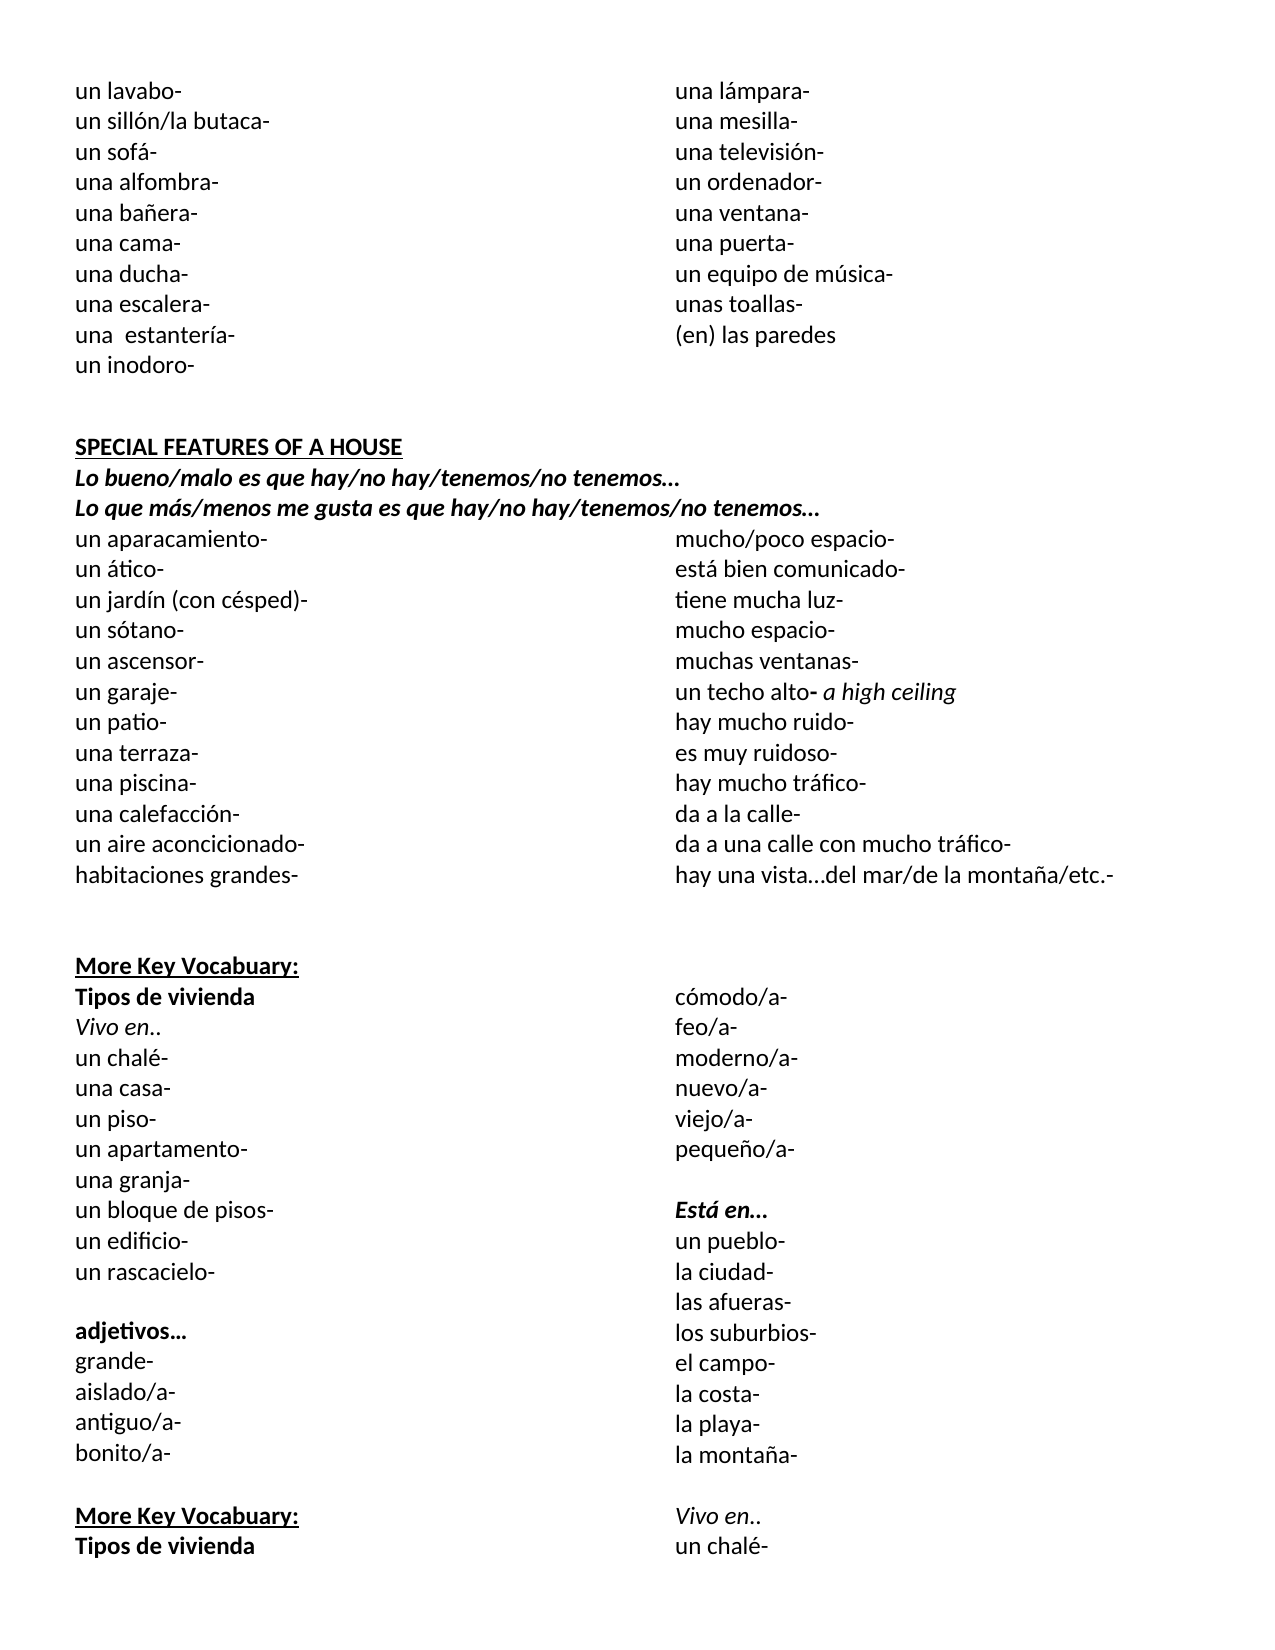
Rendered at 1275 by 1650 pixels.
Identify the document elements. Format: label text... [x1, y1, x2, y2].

text un ascensor- [75, 645, 600, 676]
text Lo que más/menos me gusta es que hay/no hay/tenemos/no tenemos… [75, 493, 1200, 523]
text un chalé- [75, 1042, 600, 1072]
text SPECIAL FEATURES OF A HOUSE [75, 432, 1200, 462]
text un sótano- [75, 615, 600, 645]
text nuevo/a- [675, 1072, 1200, 1103]
text cómodo/a- [675, 981, 1200, 1011]
text un jardín (con césped)- [75, 584, 600, 615]
text bonito/a- [75, 1437, 600, 1467]
text un sillón/la butaca- [75, 106, 600, 136]
text Vivo en.. [675, 1500, 1200, 1530]
text aislado/a- [75, 1376, 600, 1406]
text pequeño/a- [675, 1133, 1200, 1164]
text More Key Vocabuary: [75, 950, 1200, 981]
text Lo bueno/malo es que hay/no hay/tenemos/no tenemos… [75, 462, 1200, 493]
text un ático- [75, 554, 600, 584]
text muchas ventanas- [675, 645, 1200, 676]
text hay una vista…del mar/de la montaña/etc.- [675, 859, 1200, 889]
text una piscina- [75, 767, 600, 798]
text feo/a- [675, 1011, 1200, 1042]
text el campo- [675, 1347, 1200, 1378]
text un lavabo- [75, 75, 600, 106]
text una terraza- [75, 737, 600, 767]
text un techo alto- a high ceiling [675, 676, 1200, 706]
text More Key Vocabuary: [75, 1500, 600, 1530]
text antiguo/a- [75, 1406, 600, 1437]
text un edificio- [75, 1225, 600, 1256]
text la costa- [675, 1378, 1200, 1408]
text hay mucho tráfico- [675, 767, 1200, 798]
text una bañera- [75, 197, 600, 228]
text Está en… [675, 1194, 1200, 1225]
text una puerta- [675, 228, 1200, 258]
text un apartamento- [75, 1133, 600, 1164]
text un rascacielo- [75, 1256, 600, 1286]
text una granja- [75, 1164, 600, 1194]
text un aparacamiento- [75, 523, 600, 554]
text hay mucho ruido- [675, 706, 1200, 737]
text un ordenador- [675, 167, 1200, 197]
text una calefacción- [75, 798, 600, 828]
text un equipo de música- [675, 258, 1200, 289]
text una cama- [75, 228, 600, 258]
text la ciudad- [675, 1256, 1200, 1286]
text adjetivos… [75, 1315, 600, 1345]
text Tipos de vivienda [75, 1530, 600, 1561]
text un piso- [75, 1103, 600, 1133]
text (en) las paredes [675, 319, 1200, 350]
text una escalera- [75, 289, 600, 319]
text habitaciones grandes- [75, 859, 600, 889]
text da a una calle con mucho tráfico- [675, 828, 1200, 859]
text es muy ruidoso- [675, 737, 1200, 767]
text viejo/a- [675, 1103, 1200, 1133]
text una casa- [75, 1072, 600, 1103]
text los suburbios- [675, 1317, 1200, 1347]
text un garaje- [75, 676, 600, 706]
text una lámpara- [675, 75, 1200, 106]
text un patio- [75, 706, 600, 737]
text la montaña- [675, 1439, 1200, 1469]
text un sofá- [75, 136, 600, 167]
text un bloque de pisos- [75, 1194, 600, 1225]
text está bien comunicado- [675, 554, 1200, 584]
text un inodoro- [75, 350, 600, 380]
text un chalé- [675, 1530, 1200, 1561]
text un pueblo- [675, 1225, 1200, 1256]
text una mesilla- [675, 106, 1200, 136]
text una estantería- [75, 319, 600, 350]
text la playa- [675, 1408, 1200, 1439]
text Vivo en.. [75, 1011, 600, 1042]
text mucho espacio- [675, 615, 1200, 645]
text un aire aconcicionado- [75, 828, 600, 859]
text Tipos de vivienda [75, 981, 600, 1011]
text mucho/poco espacio- [675, 523, 1200, 554]
text una ducha- [75, 258, 600, 289]
text las afueras- [675, 1286, 1200, 1317]
text una televisión- [675, 136, 1200, 167]
text moderno/a- [675, 1042, 1200, 1072]
text una alfombra- [75, 167, 600, 197]
text grande- [75, 1345, 600, 1376]
text una ventana- [675, 197, 1200, 228]
text da a la calle- [675, 798, 1200, 828]
text unas toallas- [675, 289, 1200, 319]
text tiene mucha luz- [675, 584, 1200, 615]
